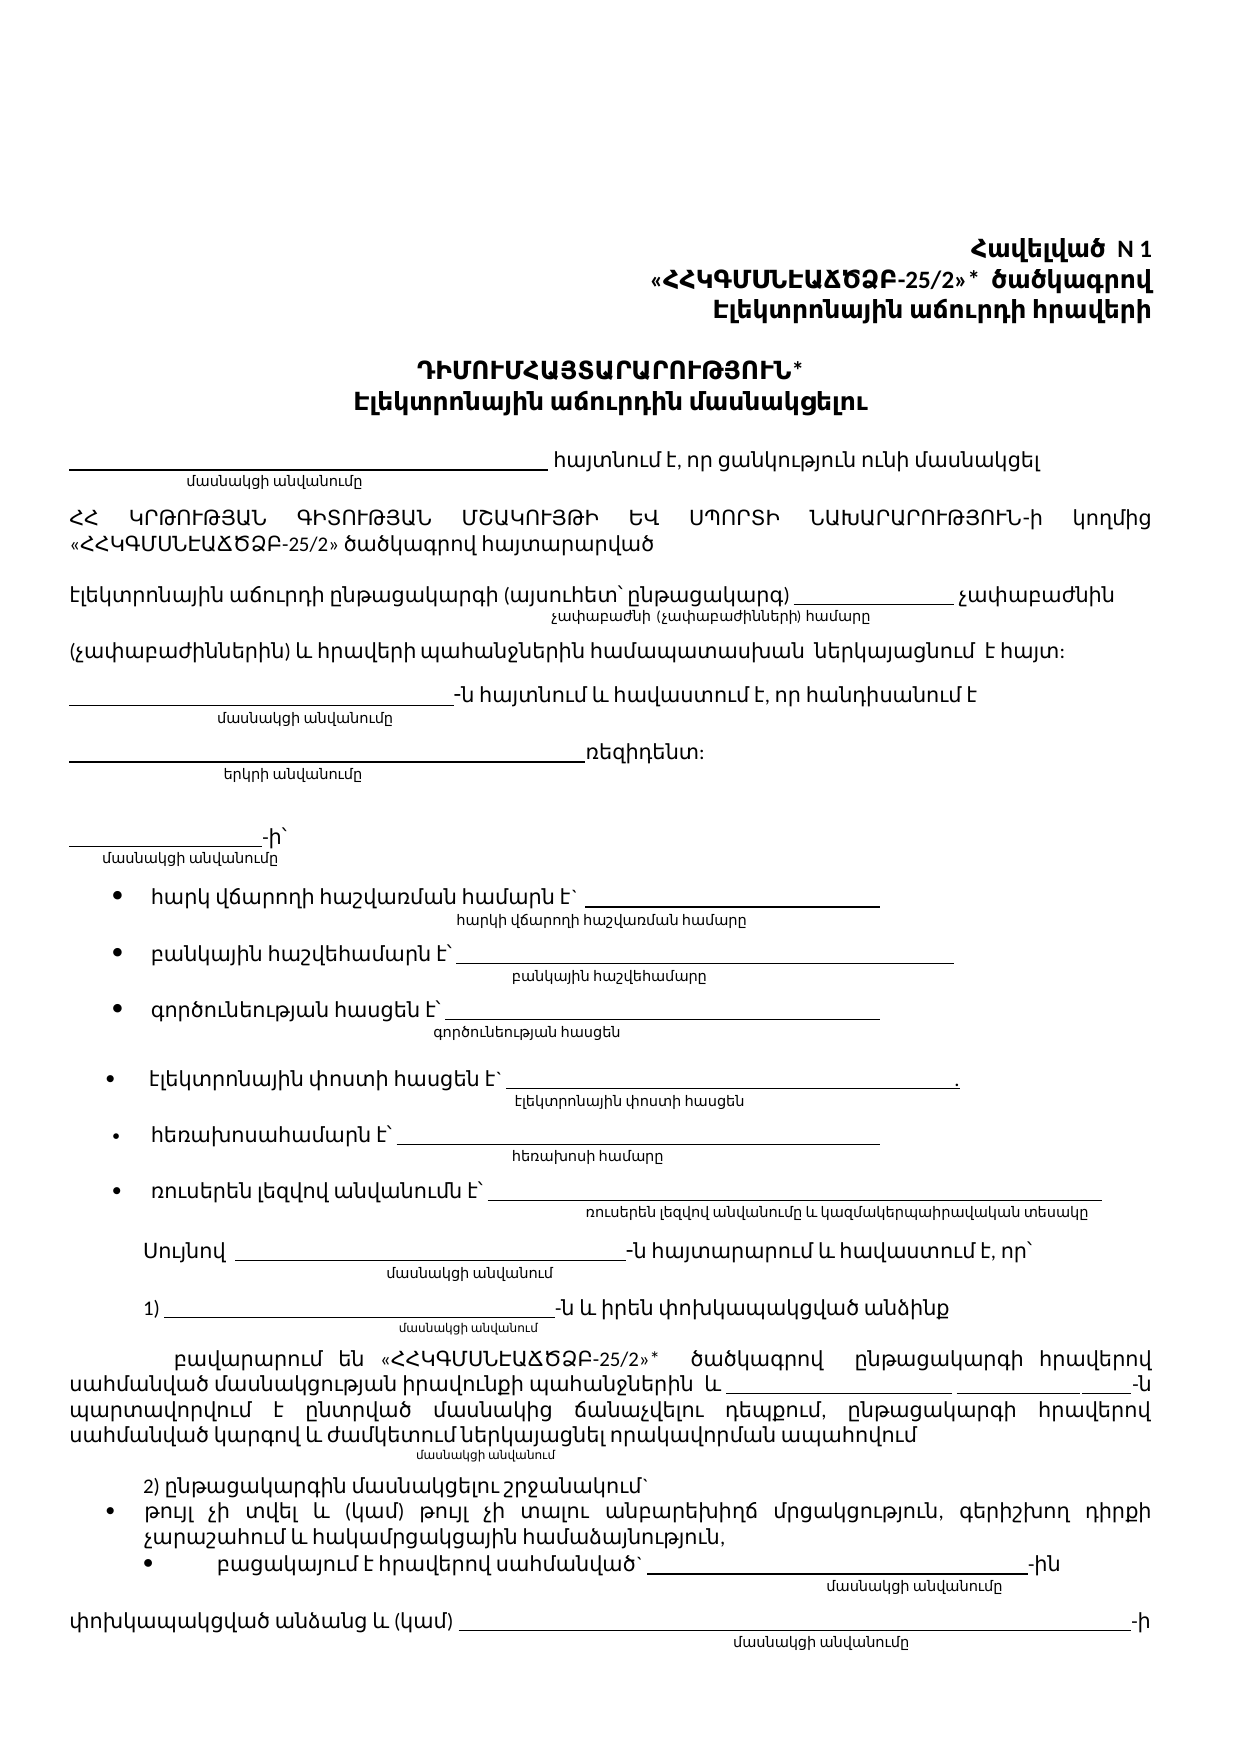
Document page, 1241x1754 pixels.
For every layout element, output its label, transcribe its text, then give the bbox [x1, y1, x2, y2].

text մասնակցի անվանումը [69, 709, 1152, 739]
text ռեզիդենտ: [69, 739, 1152, 765]
text բավարարում են «ՀՀԿԳՄՍՆԷԱՃԾՁԲ-25/2»* ծածկագրով ընթացակարգի հրավերով սահմանված մասնակցության իրավունքի պահանջներին և -ն պարտավորվում է ընտրված մասնակից ճանաչվելու դեպքում, ընթացակարգի հրավերով սահմանված կարգով և ժամկետում ներկայացնել որակավորման ապահովում [69, 1346, 1152, 1448]
text երկրի անվանումը [69, 765, 1152, 796]
list թույլ չի տվել և (կամ) թույլ չի տալու անբարեխիղճ մրցակցություն, գերիշխող դիրքի չարաշահում և հակամրցակցային համաձայնություն, [107, 1498, 1152, 1549]
text -ի՝ [69, 824, 1152, 850]
text հայտնում է, որ ցանկություն ունի մասնակցել [69, 447, 1152, 472]
text «ՀՀԿԳՄՍՆԷԱՃԾՁԲ-25/2»* ծածկագրով [69, 264, 1152, 294]
text հարկի վճարողի հաշվառման համարը [69, 911, 1152, 941]
text էլեկտրոնային աճուրդի ընթացակարգի (այսուհետ՝ ընթացակարգ) չափաբաժնին [69, 582, 1152, 607]
text ՀՀ ԿՐԹՈՒԹՅԱՆ ԳԻՏՈՒԹՅԱՆ ՄՇԱԿՈՒՅԹԻ ԵՎ ՍՊՈՐՏԻ ՆԱԽԱՐԱՐՈՒԹՅՈՒՆ-ի կողմից «ՀՀԿԳՄՍՆԷԱՃԾՁԲ-25/2» ծածկագրով հայտարարված [69, 503, 1152, 556]
text 1) -ն և իրեն փոխկապակցված անձինք [69, 1295, 1152, 1321]
text չափաբաժնի (չափաբաժինների) համարը [69, 607, 1152, 638]
text Հավելված N 1 [69, 233, 1152, 264]
text գործունեության հասցեն [69, 1023, 1152, 1053]
text 2) ընթացակարգին մասնակցելու շրջանակում` [69, 1473, 1152, 1498]
text Սույնով -ն հայտարարում և հավաստում է, որ՝ [69, 1234, 1152, 1264]
text մասնակցի անվանում [69, 1264, 1152, 1295]
list գործունեության հասցեն է՝ [113, 997, 1152, 1023]
text մասնակցի անվանումը [69, 472, 1152, 503]
text փոխկապակցված անձանց և (կամ) -ի [69, 1608, 1152, 1633]
list բանկային հաշվեհամարն է՝ [113, 941, 1152, 967]
text մասնակցի անվանում [69, 1321, 1152, 1346]
list բացակայում է հրավերով սահմանված` -ին [69, 1549, 1152, 1577]
text ռուսերեն լեզվով անվանումը և կազմակերպաիրավական տեսակը [512, 1203, 1152, 1234]
text (չափաբաժիններին) և հրավերի պահանջներին համապատասխան ներկայացնում է հայտ: [69, 638, 1152, 663]
text Էլեկտրոնային աճուրդի հրավերի [69, 294, 1152, 325]
list էլեկտրոնային փոստի հասցեն է` . [107, 1066, 1152, 1092]
text հեռախոսի համարը [438, 1148, 1152, 1178]
text էլեկտրոնային փոստի հասցեն [69, 1092, 1152, 1122]
text մասնակցի անվանումը [69, 1577, 1152, 1608]
list ռուսերեն լեզվով անվանումն է՝ [113, 1178, 1152, 1203]
text մասնակցի անվանումը [69, 1633, 1152, 1664]
text -ն հայտնում և հավաստում է, որ հանդիսանում է [69, 678, 1152, 709]
text բանկային հաշվեհամարը [438, 967, 1152, 997]
text ԴԻՄՈՒՄՀԱՅՏԱՐԱՐՈՒԹՅՈՒՆ* [69, 356, 1152, 386]
subtitle Էլեկտրոնային աճուրդին մասնակցելու [69, 386, 1152, 417]
text մասնակցի անվանում [69, 1448, 1152, 1473]
list հեռախոսահամարն է՝ [113, 1122, 1152, 1148]
list հարկ վճարողի հաշվառման համարն է` [113, 880, 1152, 911]
text մասնակցի անվանումը [69, 850, 1152, 880]
